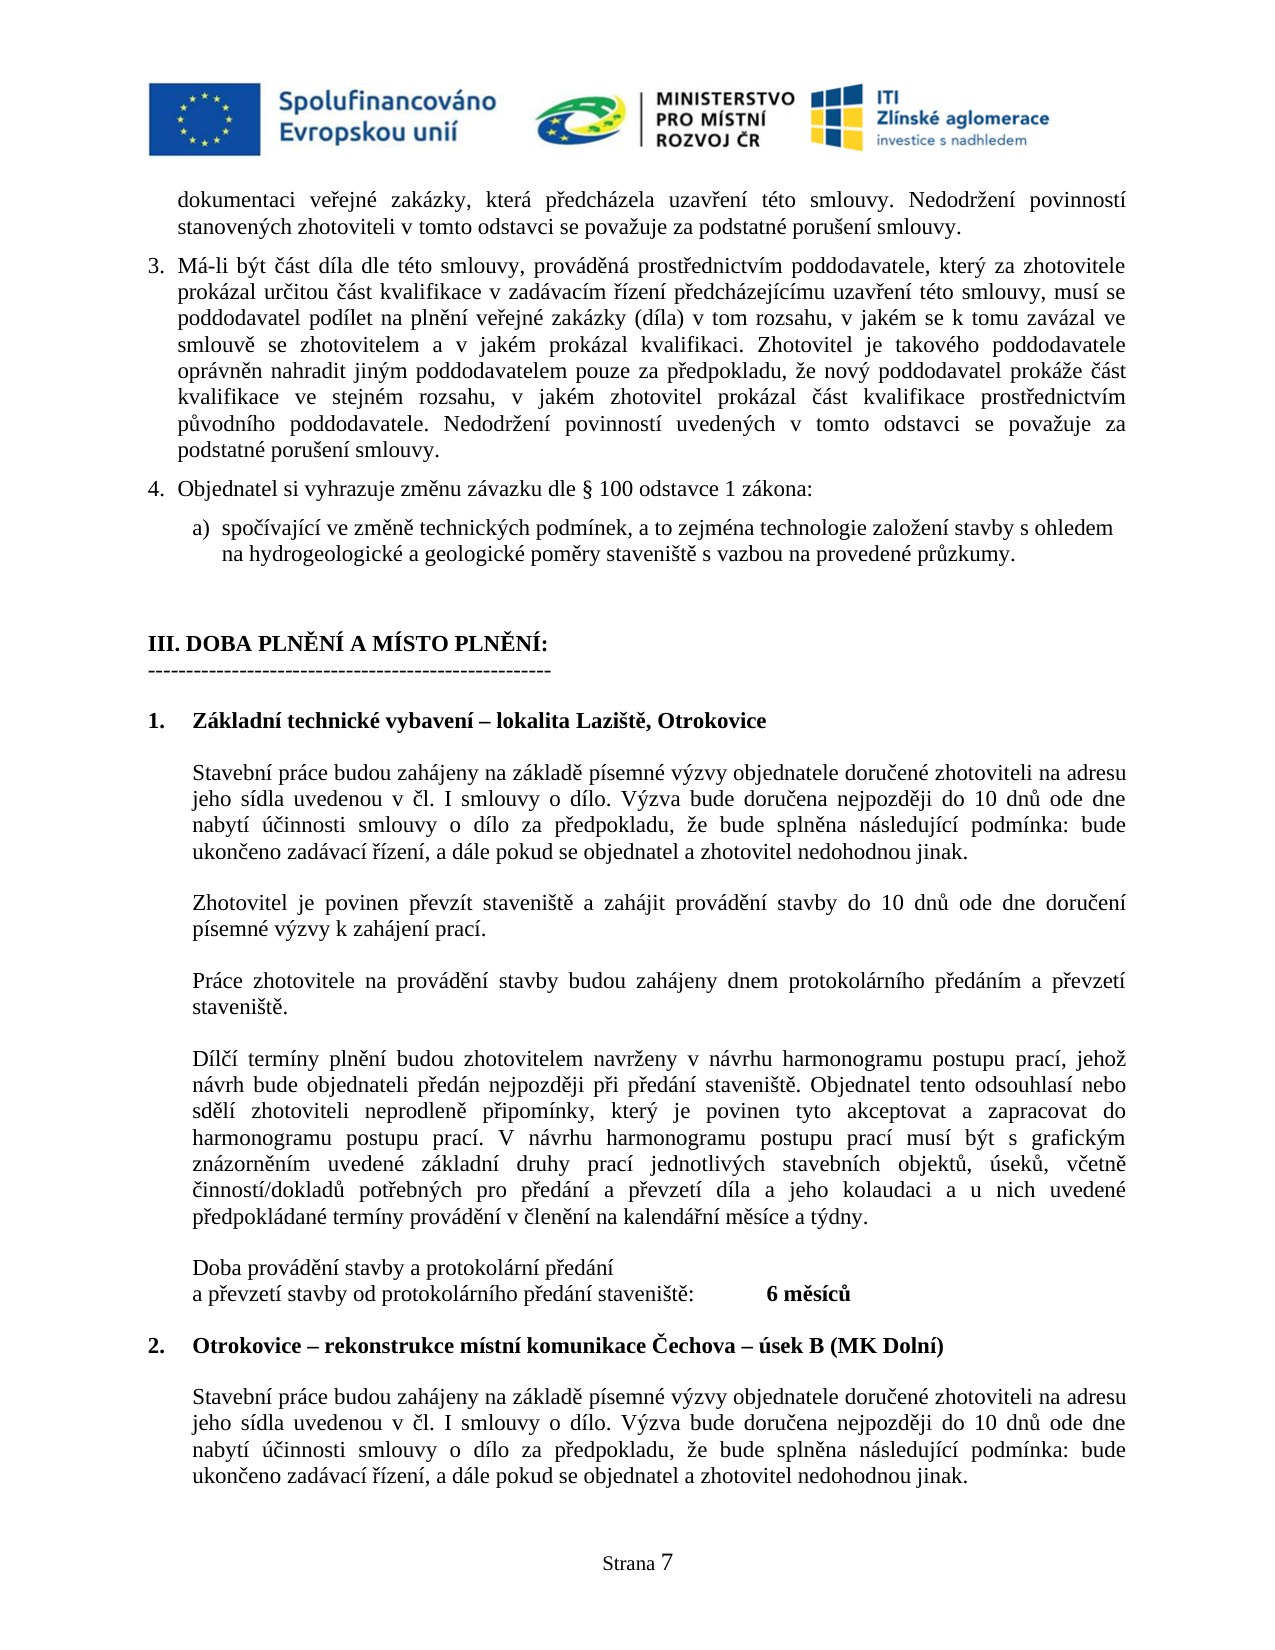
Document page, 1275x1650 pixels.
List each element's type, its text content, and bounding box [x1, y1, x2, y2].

picture [147, 73, 1059, 158]
list Objednatel si vyhrazuje změnu závazku dle § 100 odstavce 1 zákona: [148, 475, 1127, 501]
list Základní technické vybavení – lokalita Laziště, Otrokovice [148, 707, 1127, 734]
list Dílčí termíny plnění budou zhotovitelem navrženy v návrhu harmonogramu postupu prací, jehož návrh bude objednateli předán nejpozději při předání staveniště. Objednatel tento odsouhlasí nebo sdělí zhotoviteli neprodleně připomínky, který je povinen tyto akceptovat a zapracovat do harmonogramu postupu prací. V návrhu harmonogramu postupu prací musí být s grafickým znázorněním uvedené základní druhy prací jednotlivých stavebních objektů, úseků, včetně činností/dokladů potřebných pro předání a převzetí díla a jeho kolaudaci a u nich uvedené předpokládané termíny provádění v členění na kalendářní měsíce a týdny. [192, 1044, 1127, 1229]
text ----------------------------------------------------- [148, 656, 1127, 682]
list Otrokovice – rekonstrukce místní komunikace Čechova – úsek B (MK Dolní) [148, 1332, 1127, 1358]
list a převzetí stavby od protokolárního předání staveniště: 6 měsíců [192, 1280, 1127, 1307]
list spočívající ve změně technických podmínek, a to zejména technologie založení stavby s ohledem na hydrogeologické a geologické poměry staveniště s vazbou na provedené průzkumy. [192, 514, 1127, 567]
list Práce zhotovitele na provádění stavby budou zahájeny dnem protokolárního předáním a převzetí staveniště. [192, 967, 1127, 1019]
list Stavební práce budou zahájeny na základě písemné výzvy objednatele doručené zhotoviteli na adresu jeho sídla uvedenou v čl. I smlouvy o dílo. Výzva bude doručena nejpozději do 10 dnů ode dne nabytí účinnosti smlouvy o dílo za předpokladu, že bude splněna následující podmínka: bude ukončeno zadávací řízení, a dále pokud se objednatel a zhotovitel nedohodnou jinak. [192, 1383, 1127, 1488]
list Má-li být část díla dle této smlouvy, prováděná prostřednictvím poddodavatele, který za zhotovitele prokázal určitou část kvalifikace v zadávacím řízení předcházejícímu uzavření této smlouvy, musí se poddodavatel podílet na plnění veřejné zakázky (díla) v tom rozsahu, v jakém se k tomu zavázal ve smlouvě se zhotovitelem a v jakém prokázal kvalifikaci. Zhotovitel je takového poddodavatele oprávněn nahradit jiným poddodavatelem pouze za předpokladu, že nový poddodavatel prokáže část kvalifikace ve stejném rozsahu, v jakém zhotovitel prokázal část kvalifikace prostřednictvím původního poddodavatele. Nedodržení povinností uvedených v tomto odstavci se považuje za podstatné porušení smlouvy. [148, 252, 1127, 462]
list Doba provádění stavby a protokolární předání [192, 1254, 1127, 1280]
text III. DOBA PLNĚNÍ A MÍSTO PLNĚNÍ: [148, 630, 1137, 656]
list Stavební práce budou zahájeny na základě písemné výzvy objednatele doručené zhotoviteli na adresu jeho sídla uvedenou v čl. I smlouvy o dílo. Výzva bude doručena nejpozději do 10 dnů ode dne nabytí účinnosti smlouvy o dílo za předpokladu, že bude splněna následující podmínka: bude ukončeno zadávací řízení, a dále pokud se objednatel a zhotovitel nedohodnou jinak. [192, 759, 1127, 864]
list Zhotovitel je povinen převzít staveniště a zahájit provádění stavby do 10 dnů ode dne doručení písemné výzvy k zahájení prací. [192, 889, 1127, 942]
